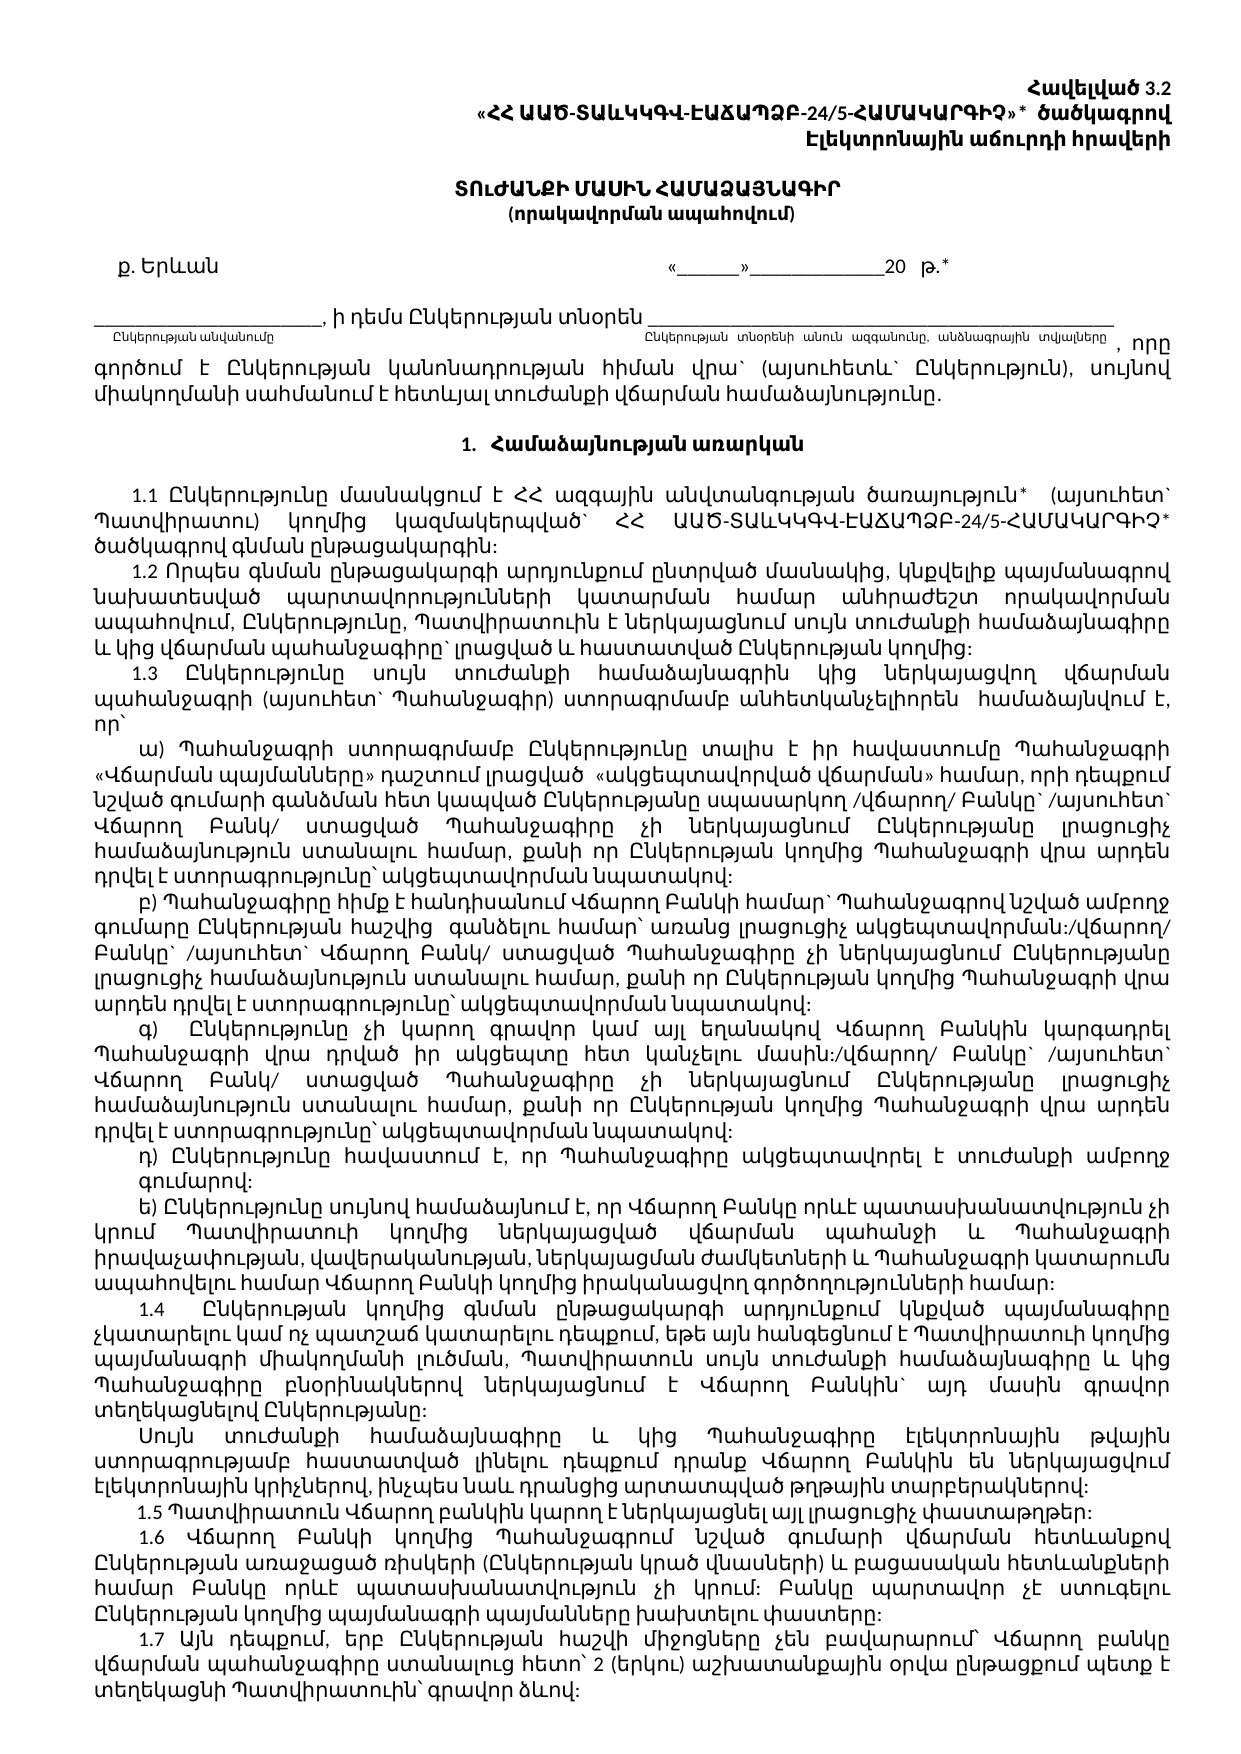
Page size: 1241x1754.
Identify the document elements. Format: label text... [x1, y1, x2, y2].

text 1.3 Ընկերությունը սույն տուժանքի համաձայնագրին կից ներկայացվող վճարման պահանջագրի (այսուհետ` Պահանջագիր) ստորագրմամբ անհետկանչելիորեն համաձայնվում է, որ՝ [94, 660, 1171, 737]
text ա) Պահանջագրի ստորագրմամբ Ընկերությունը տալիս է իր հավաստումը Պահանջագրի «Վճարման պայմանները» դաշտում լրացված «ակցեպտավորված վճարման» համար, որի դեպքում նշված գումարի գանձման հետ կապված Ընկերությանը սպասարկող /վճարող/ Բանկը` /այսուհետ` Վճարող Բանկ/ ստացված Պահանջագիրը չի ներկայացնում Ընկերությանը լրացուցիչ համաձայնություն ստանալու համար, քանի որ Ընկերության կողմից Պահանջագրի վրա արդեն դրվել է ստորագրությունը՝ ակցեպտավորման նպատակով: [94, 737, 1171, 889]
text բ) Պահանջագիրը հիմք է հանդիսանում Վճարող Բանկի համար` Պահանջագրով նշված ամբողջ գումարը Ընկերության հաշվից գանձելու համար՝ առանց լրացուցիչ ակցեպտավորման:/վճարող/ Բանկը` /այսուհետ` Վճարող Բանկ/ ստացված Պահանջագիրը չի ներկայացնում Ընկերությանը լրացուցիչ համաձայնություն ստանալու համար, քանի որ Ընկերության կողմից Պահանջագրի վրա արդեն դրվել է ստորագրությունը՝ ակցեպտավորման նպատակով: [94, 889, 1171, 1016]
text ք. Երևան «______»_____________20 թ.* [94, 254, 1171, 279]
text Էլեկտրոնային աճուրդի հրավերի [94, 126, 1171, 151]
text ______________________, ի դեմս Ընկերության տնօրեն _____________________________________________ [94, 304, 1171, 330]
text գ) Ընկերությունը չի կարող գրավոր կամ այլ եղանակով Վճարող Բանկին կարգադրել Պահանջագրի վրա դրված իր ակցեպտը հետ կանչելու մասին:/վճարող/ Բանկը` /այսուհետ` Վճարող Բանկ/ ստացված Պահանջագիրը չի ներկայացնում Ընկերությանը լրացուցիչ համաձայնություն ստանալու համար, քանի որ Ընկերության կողմից Պահանջագրի վրա արդեն դրվել է ստորագրությունը՝ ակցեպտավորման նպատակով: [94, 1016, 1171, 1143]
text «ՀՀ ԱԱԾ-ՏԱևԿԿԳՎ-ԷԱՃԱՊՁԲ-24/5-ՀԱՄԱԿԱՐԳԻՉ»* ծածկագրով [94, 100, 1171, 126]
text Սույն տուժանքի համաձայնագիրը և կից Պահանջագիրը էլեկտրոնային թվային ստորագրությամբ հաստատված լինելու դեպքում դրանք Վճարող Բանկին են ներկայացվում էլեկտրոնային կրիչներով, ինչպես նաև դրանցից արտատպված թղթային տարբերակներով: [94, 1423, 1171, 1499]
text (որակավորման ապահովում) [94, 202, 1171, 225]
text 1. Համաձայնության առարկան [94, 432, 1171, 457]
text Հավելված 3.2 [94, 75, 1171, 100]
text 1.2 Որպես գնման ընթացակարգի արդյունքում ընտրված մասնակից, կնքվելիք պայմանագրով նախատեսված պարտավորությունների կատարման համար անհրաժեշտ որակավորման ապահովում, Ընկերությունը, Պատվիրատուին է ներկայացնում սույն տուժանքի համաձայնագիրը և կից վճարման պահանջագիրը` լրացված և հաստատված Ընկերության կողմից: [94, 559, 1171, 660]
text 1.5 Պատվիրատուն Վճարող բանկին կարող է ներկայացնել այլ լրացուցիչ փաստաթղթեր: [94, 1499, 1171, 1524]
text ՏՈւԺԱՆՔԻ ՄԱՍԻՆ ՀԱՄԱՁԱՅՆԱԳԻՐ [94, 177, 1171, 202]
text ե) Ընկերությունը սույնով համաձայնում է, որ Վճարող Բանկը որևէ պատասխանատվություն չի կրում Պատվիրատուի կողմից ներկայացված վճարման պահանջի և Պահանջագրի իրավաչափության, վավերականության, ներկայացման ժամկետների և Պահանջագրի կատարումն ապահովելու համար Վճարող Բանկի կողմից իրականացվող գործողությունների համար: [94, 1194, 1171, 1296]
text 1.6 Վճարող Բանկի կողմից Պահանջագրում նշված գումարի վճարման հետևանքով Ընկերության առաջացած ռիսկերի (Ընկերության կրած վնասների) և բացասական հետևանքների համար Բանկը որևէ պատասխանատվություն չի կրում: Բանկը պարտավոր չէ ստուգելու Ընկերության կողմից պայմանագրի պայմանները խախտելու փաստերը: [94, 1524, 1171, 1626]
text դ) Ընկերությունը հավաստում է, որ Պահանջագիրը ակցեպտավորել է տուժանքի ամբողջ գումարով: [138, 1143, 1171, 1194]
text 1.7 Այն դեպքում, երբ Ընկերության հաշվի միջոցները չեն բավարարում՝ Վճարող բանկը վճարման պահանջագիրը ստանալուց հետո՝ 2 (երկու) աշխատանքային օրվա ընթացքում պետք է տեղեկացնի Պատվիրատուին՝ գրավոր ձևով: [94, 1626, 1171, 1702]
text 1.4 Ընկերության կողմից գնման ընթացակարգի արդյունքում կնքված պայմանագիրը չկատարելու կամ ոչ պատշաճ կատարելու դեպքում, եթե այն հանգեցնում է Պատվիրատուի կողմից պայմանագրի միակողմանի լուծման, Պատվիրատուն սույն տուժանքի համաձայնագիրը և կից Պահանջագիրը բնօրինակներով ներկայացնում է Վճարող Բանկին` այդ մասին գրավոր տեղեկացնելով Ընկերությանը: [94, 1296, 1171, 1423]
text Ընկերության անվանումը Ընկերության տնօրենի անուն ազգանունը, անձնագրային տվյալները , որը գործում է Ընկերության կանոնադրության հիման վրա` (այսուհետև` Ընկերություն), սույնով միակողմանի սահմանում է հետևյալ տուժանքի վճարման համաձայնությունը. [94, 330, 1171, 406]
text 1.1 Ընկերությունը մասնակցում է ՀՀ ազգային անվտանգության ծառայություն* (այսուհետ` Պատվիրատու) կողմից կազմակերպված` ՀՀ ԱԱԾ-ՏԱևԿԿԳՎ-ԷԱՃԱՊՁԲ-24/5-ՀԱՄԱԿԱՐԳԻՉ* ծածկագրով գնման ընթացակարգին: [94, 482, 1171, 559]
